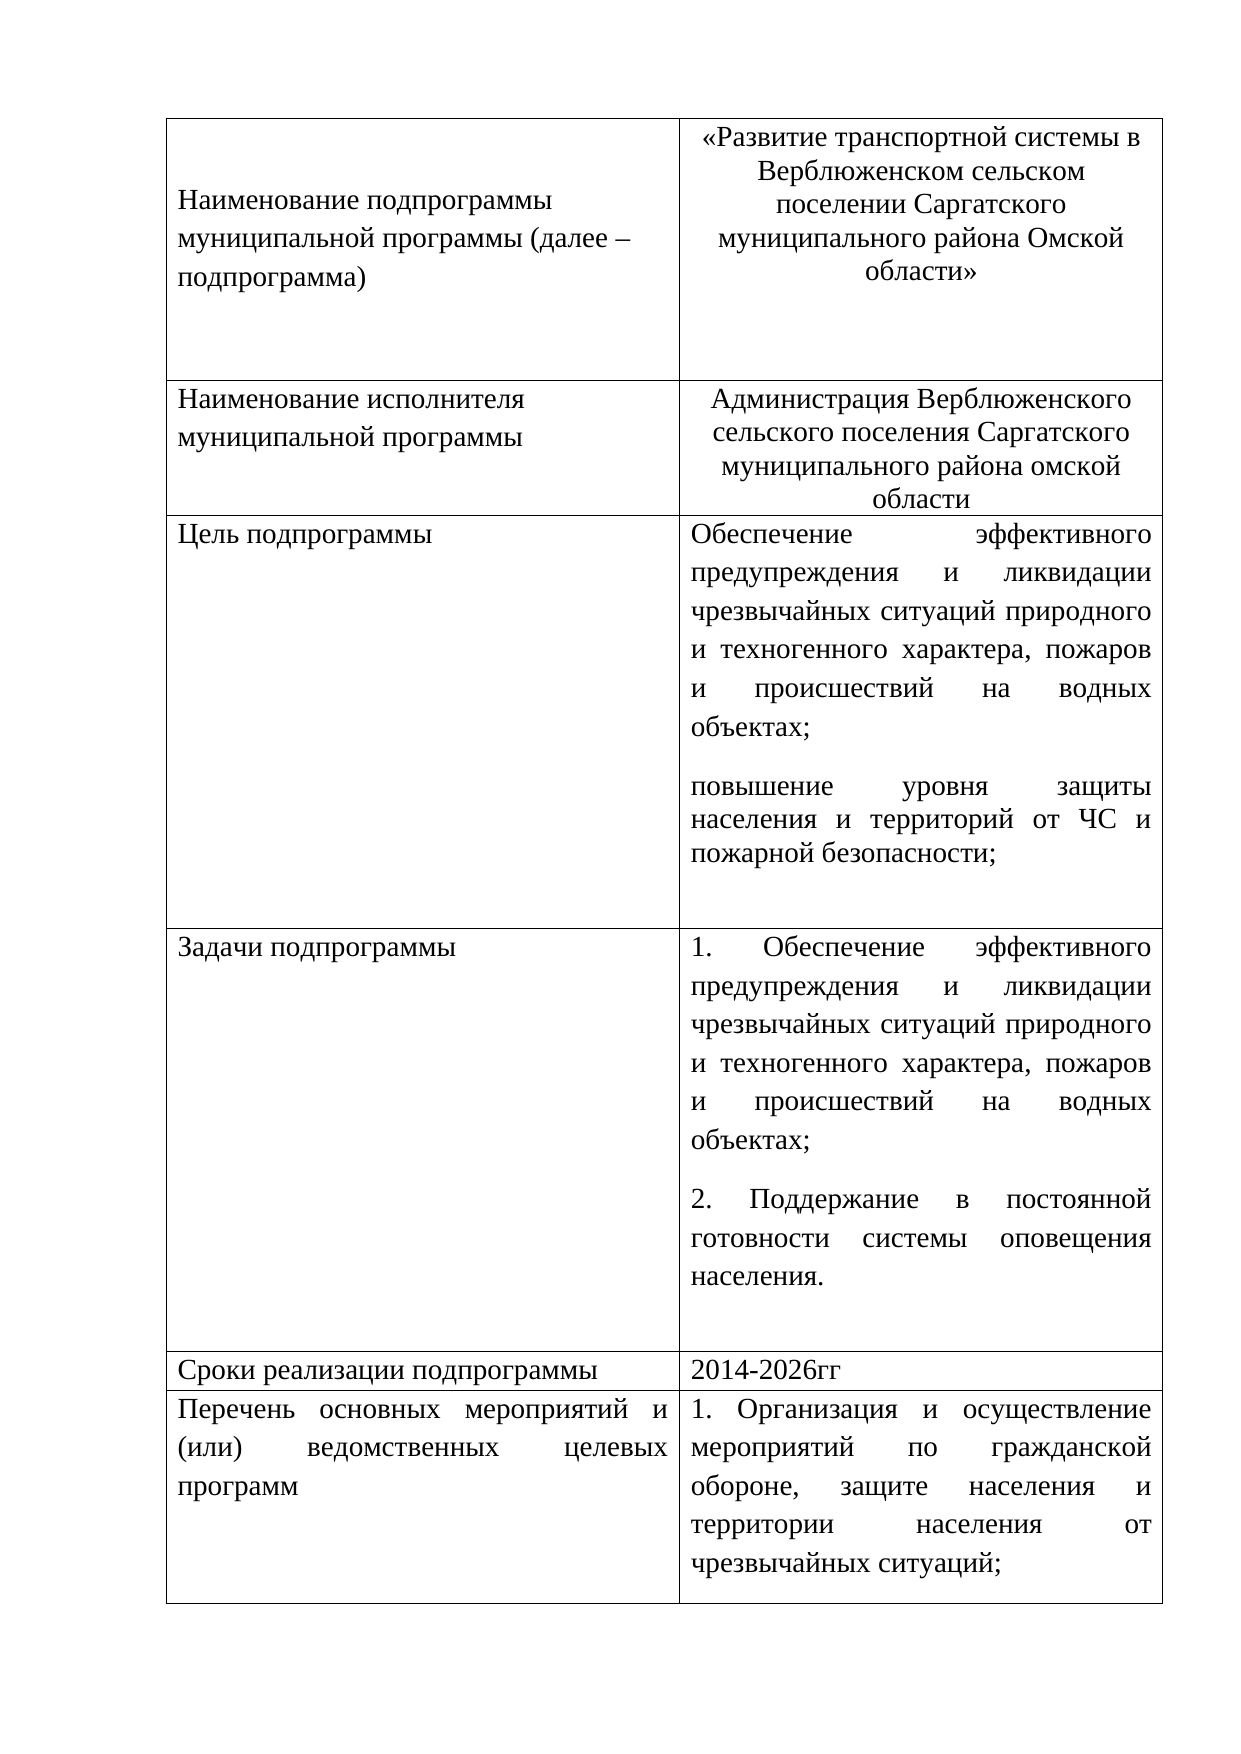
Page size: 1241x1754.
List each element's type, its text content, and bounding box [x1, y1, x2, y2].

table_cell Сроки реализации подпрограммы [167, 1352, 679, 1390]
table_cell Цель подпрограммы [167, 516, 679, 928]
table_cell «Развитие транспортной системы в Верблюженском сельском поселении Саргатского муниципального района Омской области» [680, 119, 1162, 380]
table_cell 2014-2026гг [680, 1352, 1162, 1390]
table_cell Наименование подпрограммы муниципальной программы (далее – подпрограмма) [167, 119, 679, 380]
table_cell Наименование исполнителя муниципальной программы [167, 381, 679, 515]
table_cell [167, 1391, 679, 1603]
table_cell Администрация Верблюженского сельского поселения Саргатского муниципального района омской области [680, 381, 1162, 515]
table_cell 1. Обеспечение эффективного предупреждения и ликвидации чрезвычайных ситуаций природного и техногенного характера, пожаров и происшествий на водных объектах; 2. Поддержание в постоянной готовности системы оповещения населения. [680, 929, 1162, 1351]
table_cell Задачи подпрограммы [167, 929, 679, 1351]
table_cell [680, 1391, 1162, 1603]
table_cell Обеспечение эффективного предупреждения и ликвидации чрезвычайных ситуаций природного и техногенного характера, пожаров и происшествий на водных объектах; повышение уровня защиты населения и территорий от ЧС и пожарной безопасности; [680, 516, 1162, 928]
